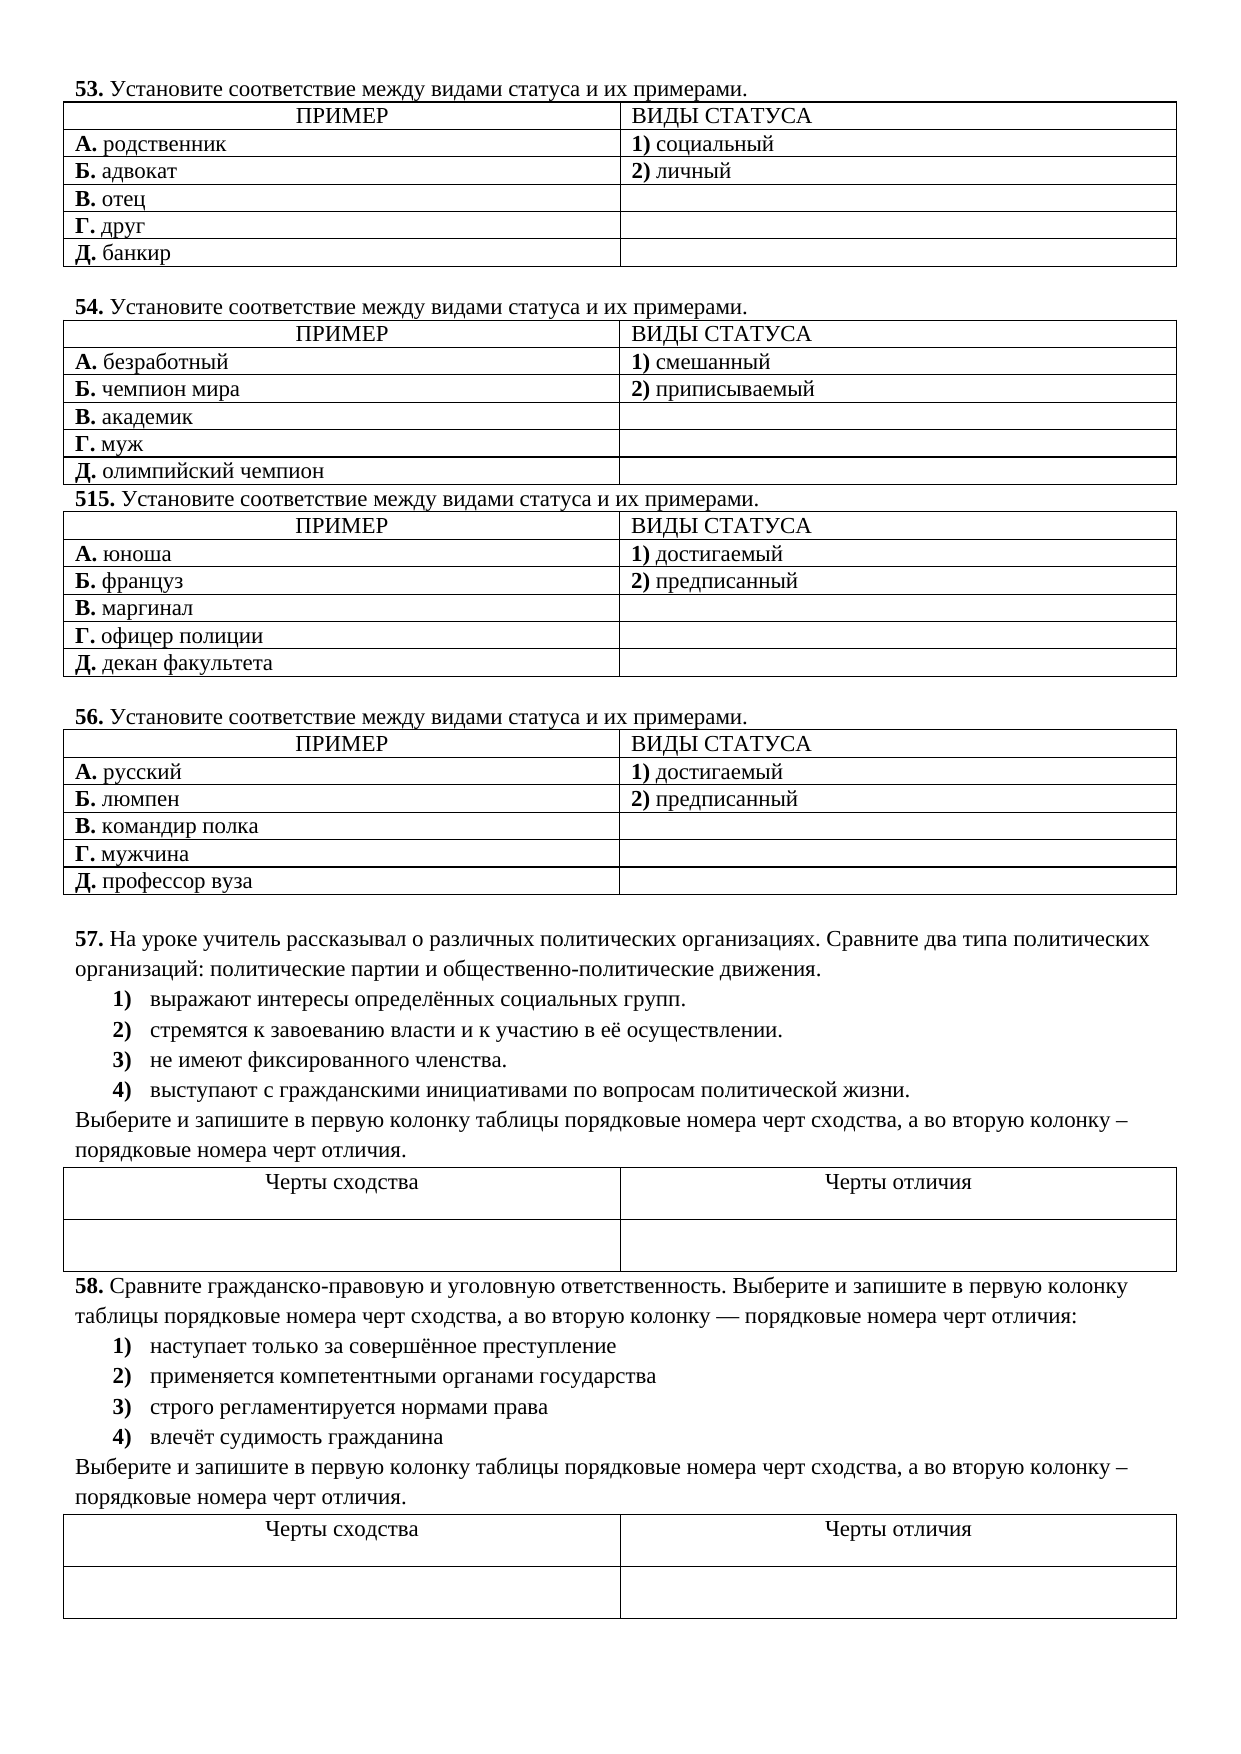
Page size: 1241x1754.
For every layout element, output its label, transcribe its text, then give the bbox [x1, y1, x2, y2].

table_cell Г. офицер полиции [64, 622, 619, 648]
table_header ПРИМЕР [64, 730, 619, 757]
table_cell Б. чемпион мира [64, 375, 619, 402]
table_cell В. маргинал [64, 595, 619, 621]
table_header Черты сходства [64, 1168, 620, 1219]
list выражают интересы определённых социальных групп. [112, 985, 1165, 1012]
table_cell [621, 185, 1176, 211]
text Выберите и запишите в первую колонку таблицы порядковые номера черт сходства, а во вторую колонку – порядковые номера черт отличия. [75, 1106, 1165, 1163]
table_cell 2) приписываемый [620, 375, 1176, 402]
table_cell 2) предписанный [620, 785, 1176, 812]
table_header ВИДЫ СТАТУСА [621, 103, 1176, 129]
table_cell 1) достигаемый [620, 758, 1176, 784]
table_cell Б. адвокат [64, 157, 620, 183]
table_cell [621, 239, 1176, 266]
table_header ВИДЫ СТАТУСА [620, 730, 1176, 757]
list наступает только за совершённое преступление [112, 1332, 1165, 1359]
table_cell Г. мужчина [64, 840, 619, 866]
table_cell [620, 840, 1176, 866]
table_cell Д. декан факультета [64, 649, 619, 676]
text 53. Установите соответствие между видами статуса и их примерами. [75, 75, 1165, 101]
table_cell [620, 403, 1176, 429]
table_cell В. академик [64, 403, 619, 429]
table_cell 1) смешанный [620, 348, 1176, 374]
table_header Черты сходства [64, 1515, 620, 1566]
table_header Черты отличия [621, 1515, 1176, 1566]
list не имеют фиксированного членства. [112, 1046, 1165, 1072]
table_cell В. отец [64, 185, 620, 211]
table_cell [64, 1220, 620, 1271]
table_cell [621, 1220, 1176, 1271]
list влечёт судимость гражданина [112, 1423, 1165, 1449]
table_header Черты отличия [621, 1168, 1176, 1219]
table_cell 1) социальный [621, 130, 1176, 156]
table_cell Д. олимпийский чемпион [64, 458, 619, 484]
table_cell 2) личный [621, 157, 1176, 183]
table_cell Д. банкир [64, 239, 620, 266]
list применяется компетентными органами государства [112, 1362, 1165, 1389]
table_cell В. командир полка [64, 813, 619, 839]
table_header ВИДЫ СТАТУСА [620, 321, 1176, 347]
table_cell [620, 430, 1176, 456]
table_cell [621, 212, 1176, 238]
list строго регламентируется нормами права [112, 1393, 1165, 1419]
table_cell [620, 813, 1176, 839]
text Выберите и запишите в первую колонку таблицы порядковые номера черт сходства, а во вторую колонку – порядковые номера черт отличия. [75, 1453, 1165, 1510]
table_cell Г. друг [64, 212, 620, 238]
text 515. Установите соответствие между видами статуса и их примерами. [75, 485, 1165, 511]
table_header ПРИМЕР [64, 321, 619, 347]
table_cell [620, 458, 1176, 484]
table_cell [620, 622, 1176, 648]
table_cell [64, 1567, 620, 1618]
table_cell А. юноша [64, 540, 619, 566]
table_header ВИДЫ СТАТУСА [620, 512, 1176, 539]
table_cell [620, 649, 1176, 676]
table_cell А. родственник [64, 130, 620, 156]
table_cell Д. профессор вуза [64, 868, 619, 894]
table_header ПРИМЕР [64, 103, 620, 129]
table_cell Б. люмпен [64, 785, 619, 812]
table_cell 1) достигаемый [620, 540, 1176, 566]
table_cell [620, 868, 1176, 894]
table_cell 2) предписанный [620, 567, 1176, 593]
text 58. Сравните гражданско-правовую и уголовную ответственность. Выберите и запишите в первую колонку таблицы порядковые номера черт сходства, а во вторую колонку — порядковые номера черт отличия: [75, 1272, 1165, 1328]
table_cell [621, 1567, 1176, 1618]
list выступают с гражданскими инициативами по вопросам политической жизни. [112, 1076, 1165, 1102]
text 56. Установите соответствие между видами статуса и их примерами. [75, 703, 1165, 729]
table_cell [620, 595, 1176, 621]
table_cell Г. муж [64, 430, 619, 456]
text 57. На уроке учитель рассказывал о различных политических организациях. Сравните два типа политических организаций: политические партии и общественно-политические движения. [75, 925, 1165, 982]
list стремятся к завоеванию власти и к участию в её осуществлении. [112, 1016, 1165, 1042]
text 54. Установите соответствие между видами статуса и их примерами. [75, 293, 1165, 319]
table_cell Б. француз [64, 567, 619, 593]
table_header ПРИМЕР [64, 512, 619, 539]
table_cell А. безработный [64, 348, 619, 374]
table_cell А. русский [64, 758, 619, 784]
